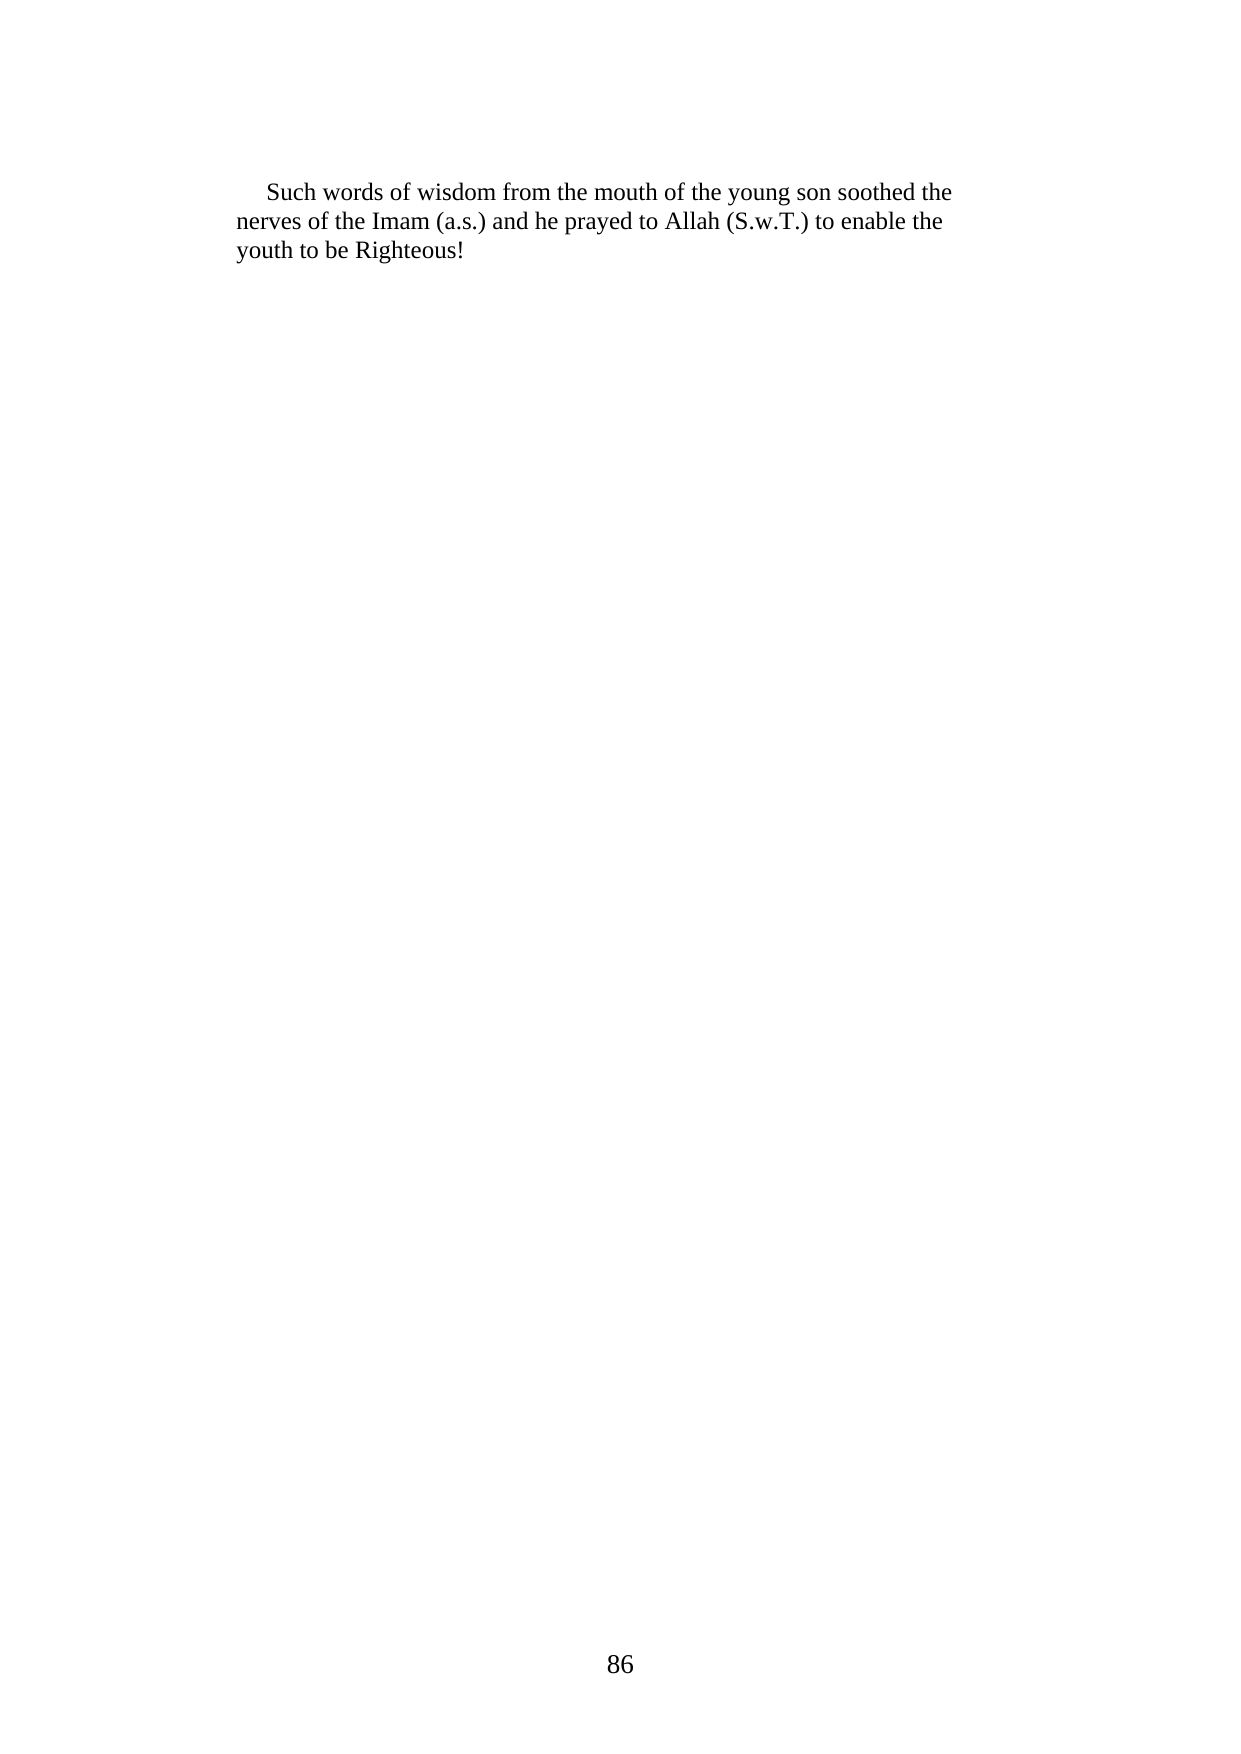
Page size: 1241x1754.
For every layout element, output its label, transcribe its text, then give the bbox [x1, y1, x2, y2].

text Such words of wisdom from the mouth of the young son soothed the nerves of the Imam (a.s.) and he prayed to Allah (S.w.T.) to enable the youth to be Righteous! [236, 177, 1004, 263]
